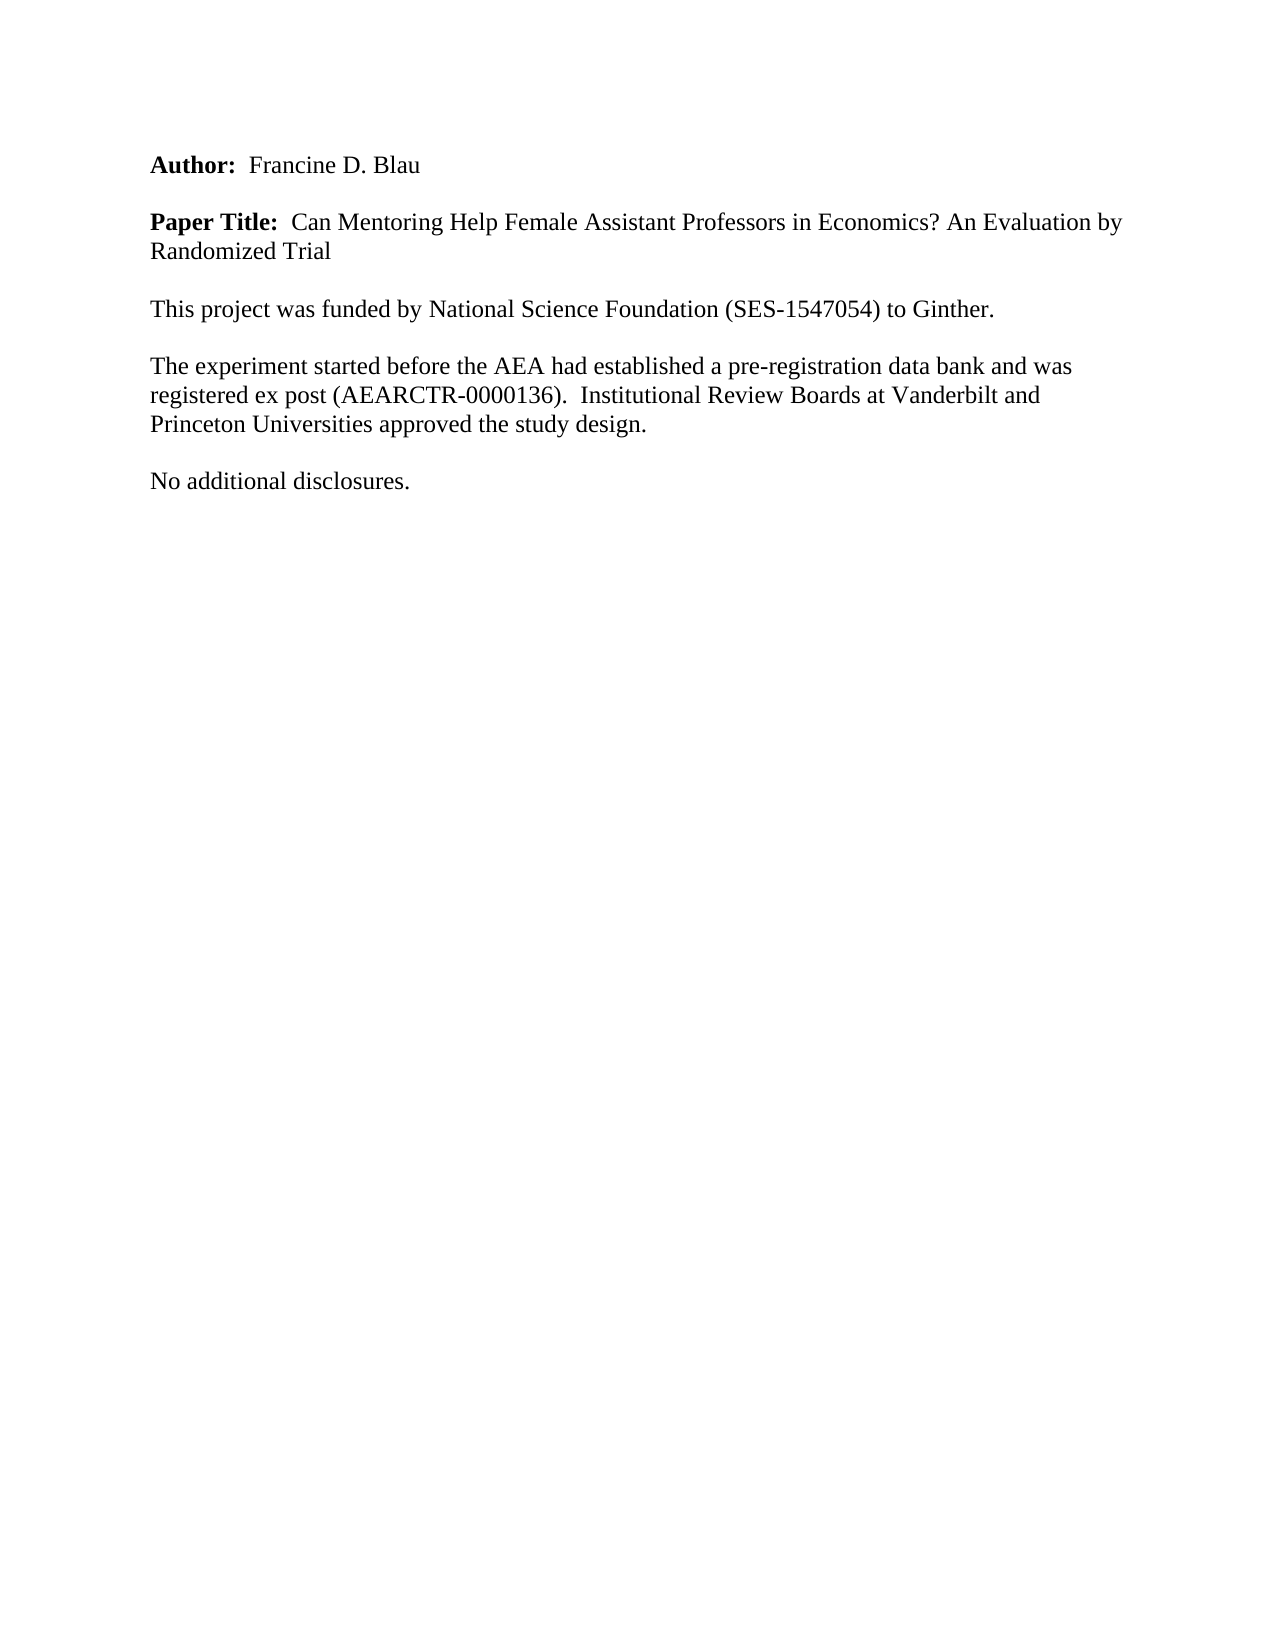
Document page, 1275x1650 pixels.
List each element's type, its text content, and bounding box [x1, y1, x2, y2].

text Author: Francine D. Blau [150, 150, 1125, 179]
text No additional disclosures. [150, 466, 1125, 495]
text Paper Title: Can Mentoring Help Female Assistant Professors in Economics? An Evaluation by Randomized Trial [150, 207, 1125, 265]
text This project was funded by National Science Foundation (SES-1547054) to Ginther. [150, 294, 1125, 322]
text The experiment started before the AEA had established a pre-registration data bank and was registered ex post (AEARCTR-0000136). Institutional Review Boards at Vanderbilt and Princeton Universities approved the study design. [150, 351, 1125, 437]
